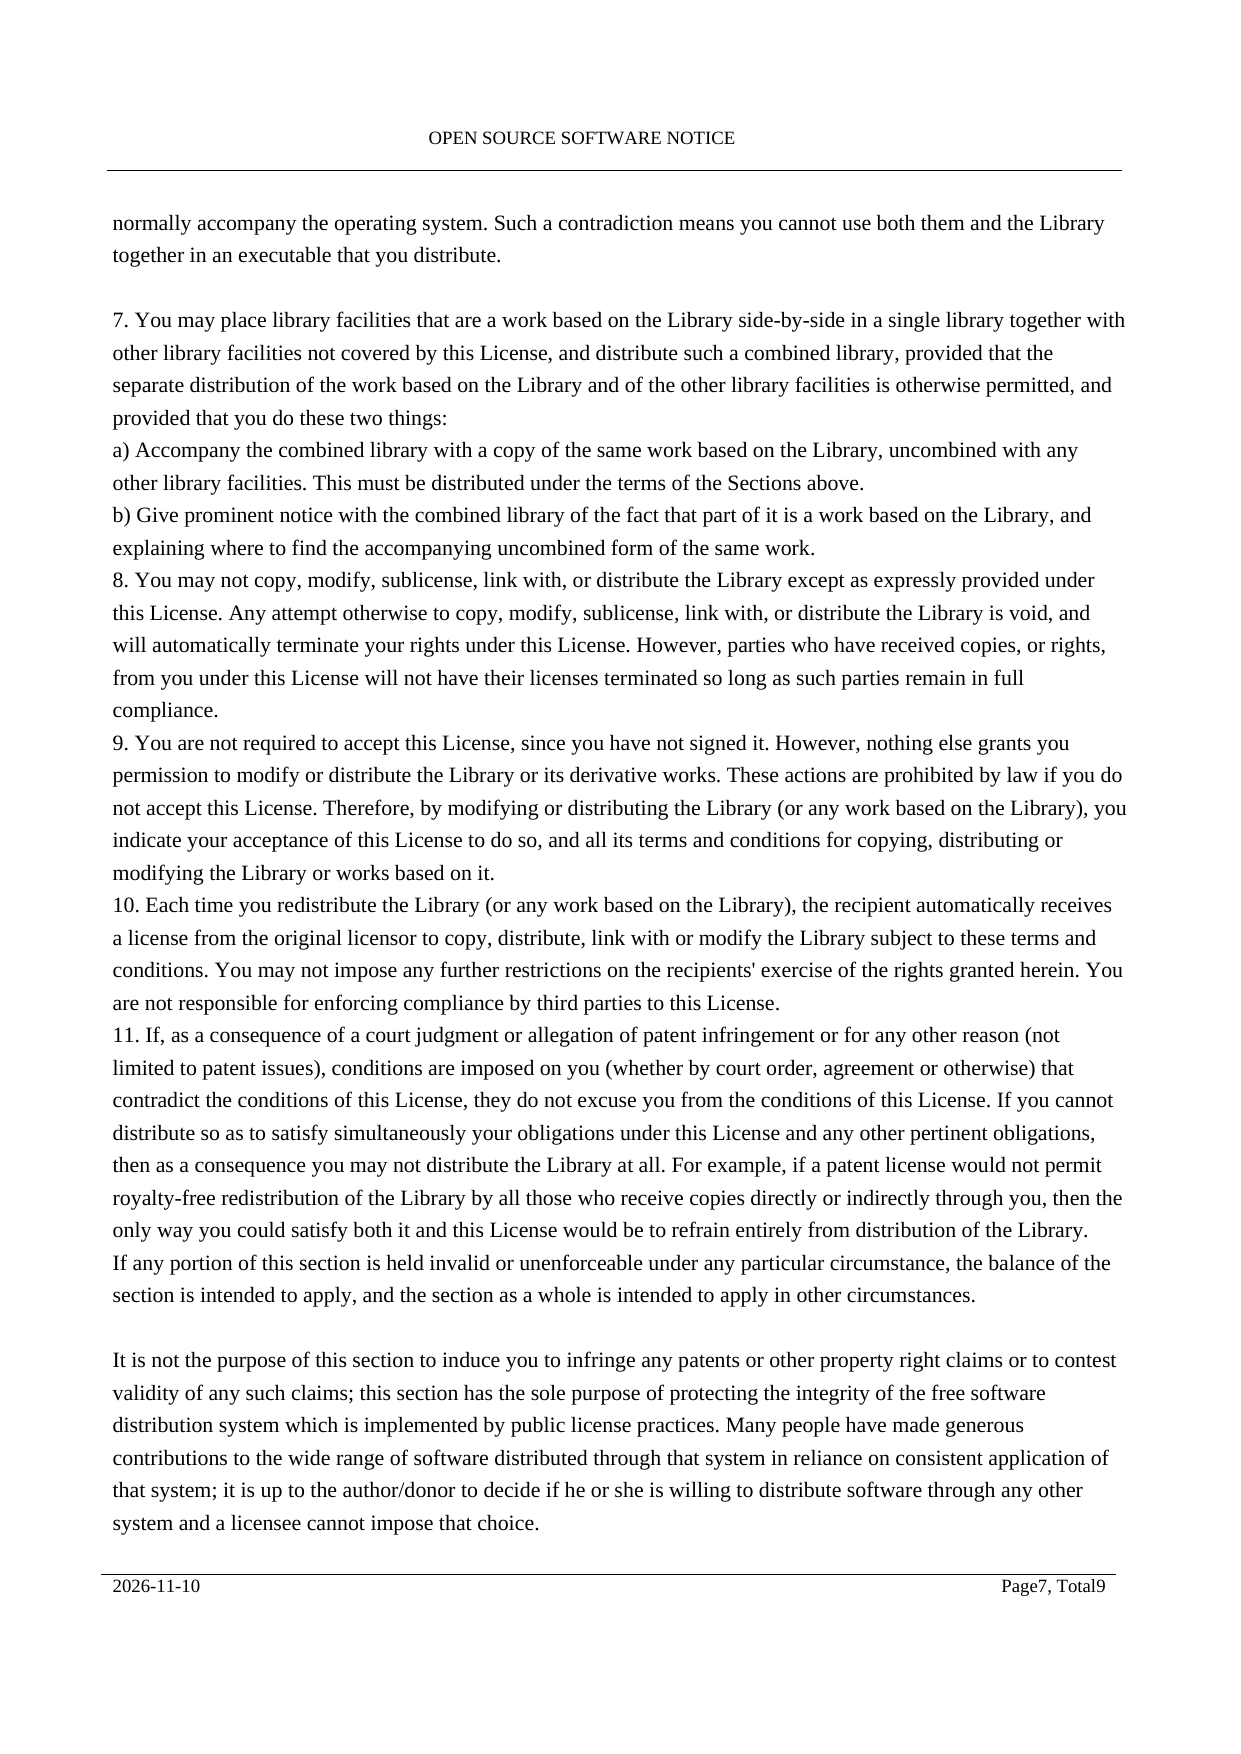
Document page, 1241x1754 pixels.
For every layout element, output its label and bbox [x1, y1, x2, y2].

text [112, 206, 1128, 1539]
